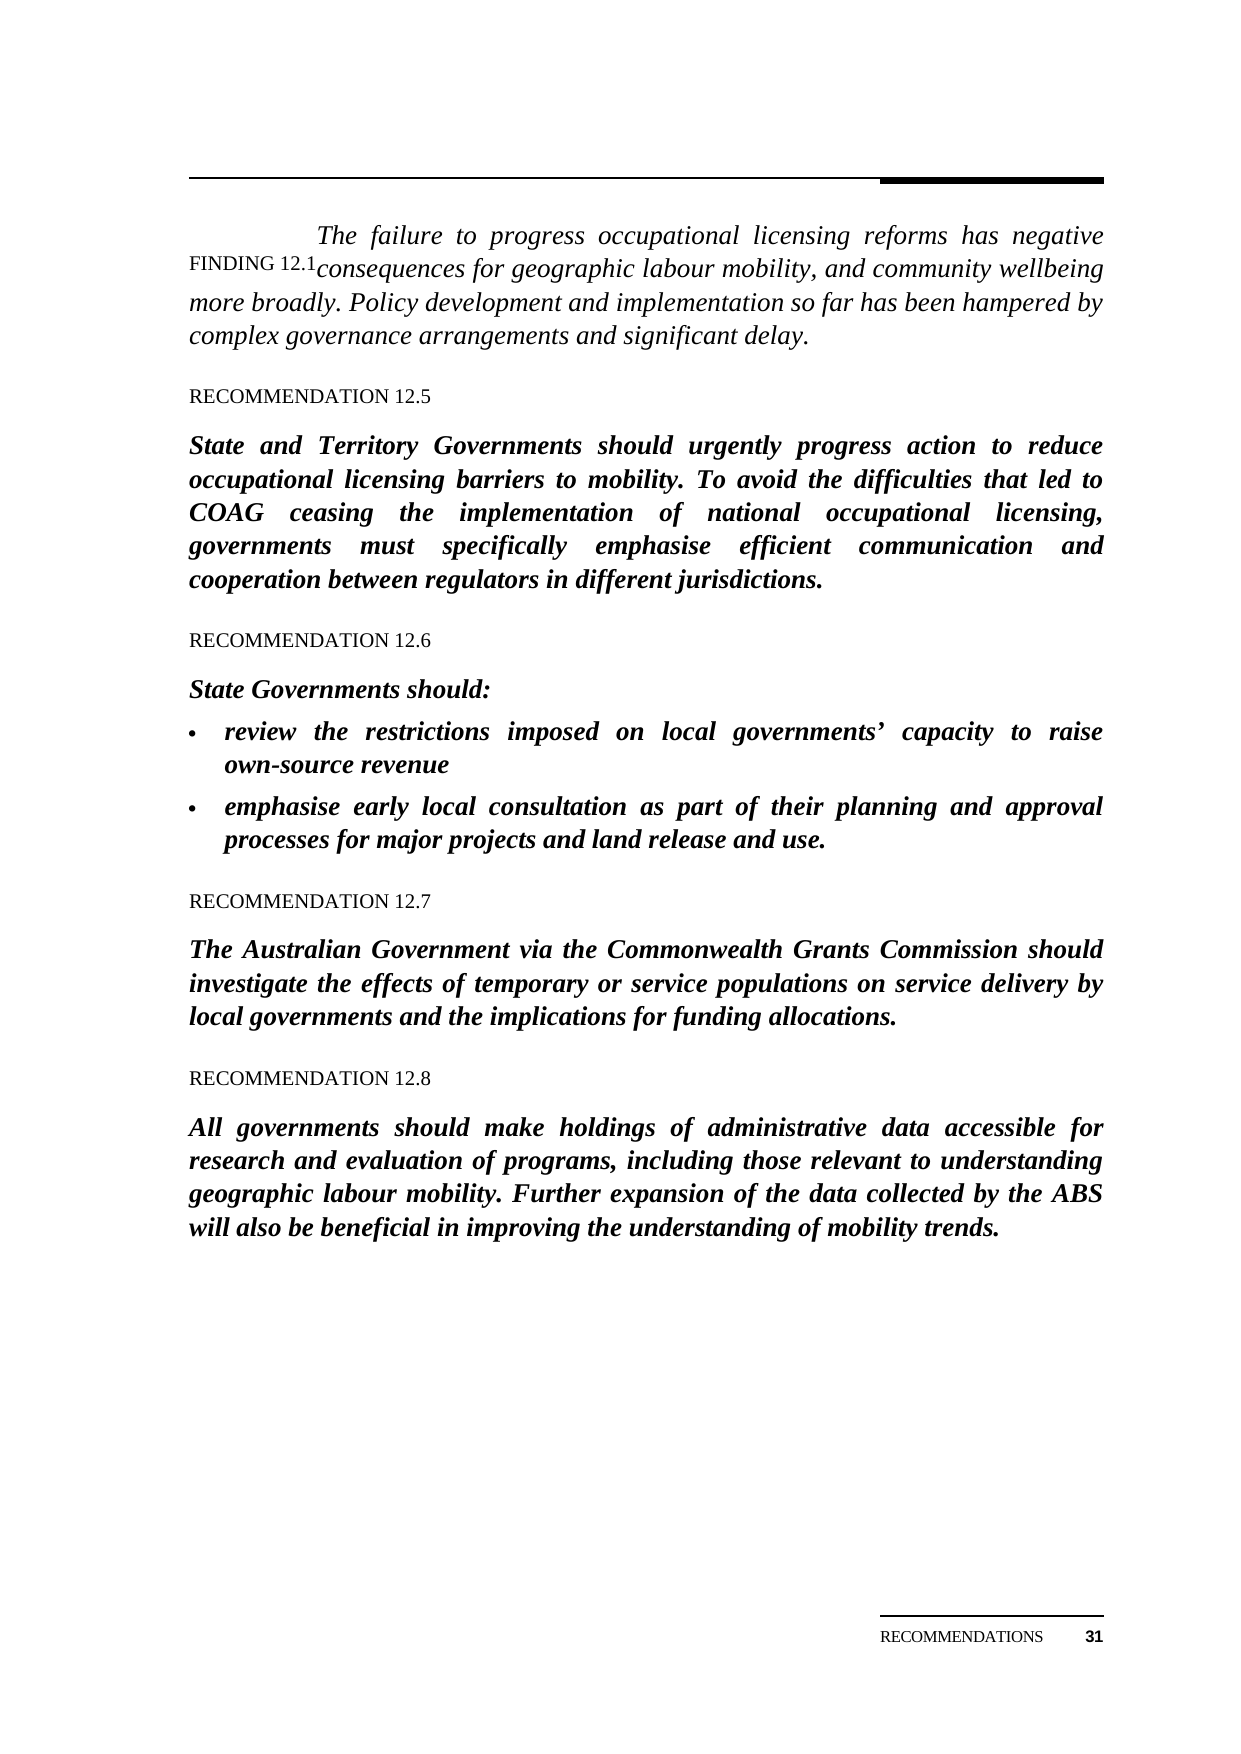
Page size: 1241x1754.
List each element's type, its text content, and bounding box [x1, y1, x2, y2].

text State and Territory Governments should urgently progress action to reduce occupational licensing barriers to mobility. To avoid the difficulties that led to COAG ceasing the implementation of national occupational licensing, governments must specifically emphasise efficient communication and cooperation between regulators in different jurisdictions. [189, 427, 1104, 594]
title Finding 12.1 [189, 242, 316, 275]
title Recommendation 12.7 [189, 879, 1104, 913]
text All governments should make holdings of administrative data accessible for research and evaluation of programs, including those relevant to understanding geographic labour mobility. Further expansion of the data collected by the ABS will also be beneficial in improving the understanding of mobility trends. [189, 1108, 1104, 1242]
text The failure to progress occupational licensing reforms has negative consequences for geographic labour mobility, and community wellbeing more broadly. Policy development and implementation so far has been hampered by complex governance arrangements and significant delay. [189, 217, 1104, 350]
title Recommendation 12.6 [189, 619, 1104, 652]
text State Governments should: [189, 671, 1104, 704]
text The Australian Government via the Commonwealth Grants Commission should investigate the effects of temporary or service populations on service delivery by local governments and the implications for funding allocations. [189, 931, 1104, 1031]
text emphasise early local consultation as part of their planning and approval processes for major projects and land release and use. [189, 788, 1104, 854]
title Recommendation 12.5 [189, 375, 1104, 408]
title Recommendation 12.8 [189, 1056, 1104, 1090]
text review the restrictions imposed on local governments’ capacity to raise own-source revenue [189, 713, 1104, 779]
